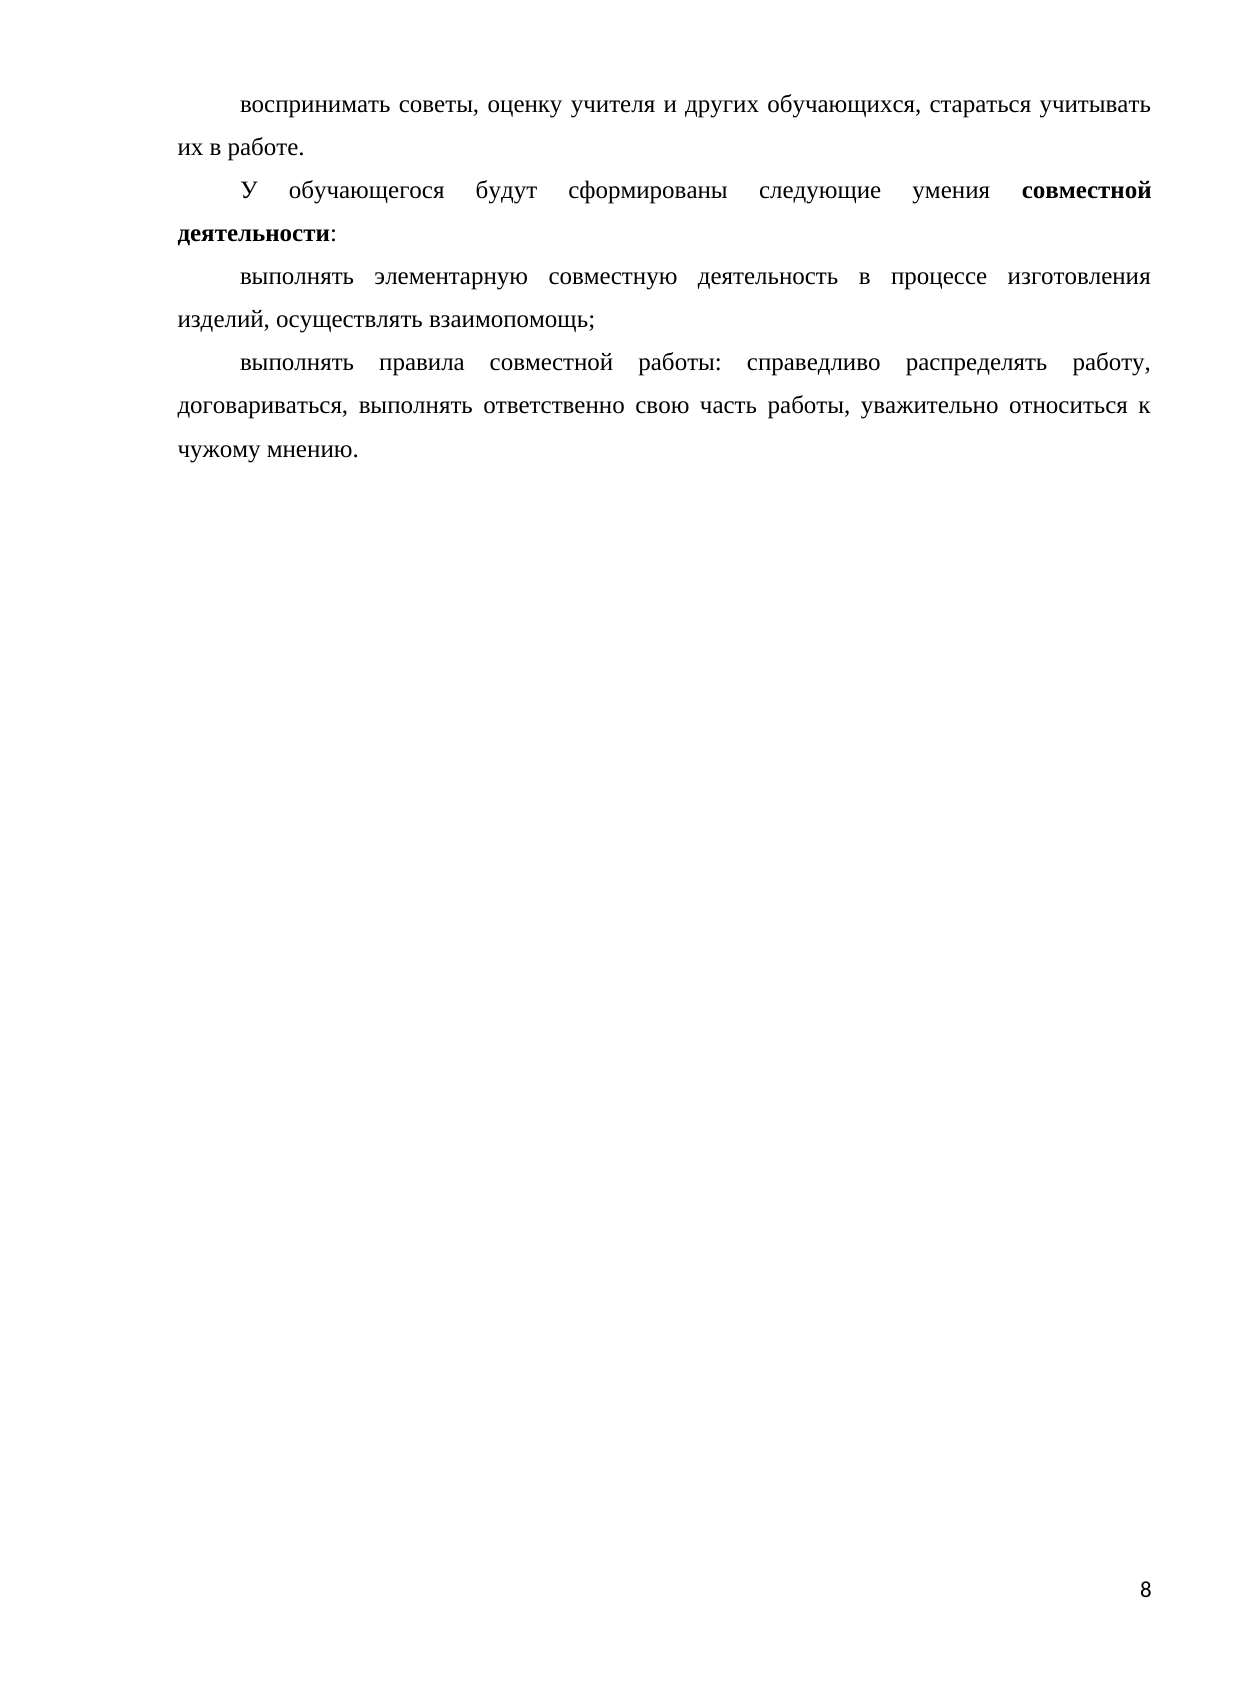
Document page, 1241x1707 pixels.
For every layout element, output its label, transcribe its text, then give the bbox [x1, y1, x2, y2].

text воспринимать советы, оценку учителя и других обучающихся, стараться учитывать их в работе. [177, 89, 1152, 161]
text выполнять элементарную совместную деятельность в процессе изготовления изделий, осуществлять взаимопомощь; [177, 261, 1152, 333]
text выполнять правила совместной работы: справедливо распределять работу, договариваться, выполнять ответственно свою часть работы, уважительно относиться к чужому мнению. [177, 347, 1152, 462]
text У обучающегося будут сформированы следующие умения совместной деятельности: [177, 175, 1152, 247]
